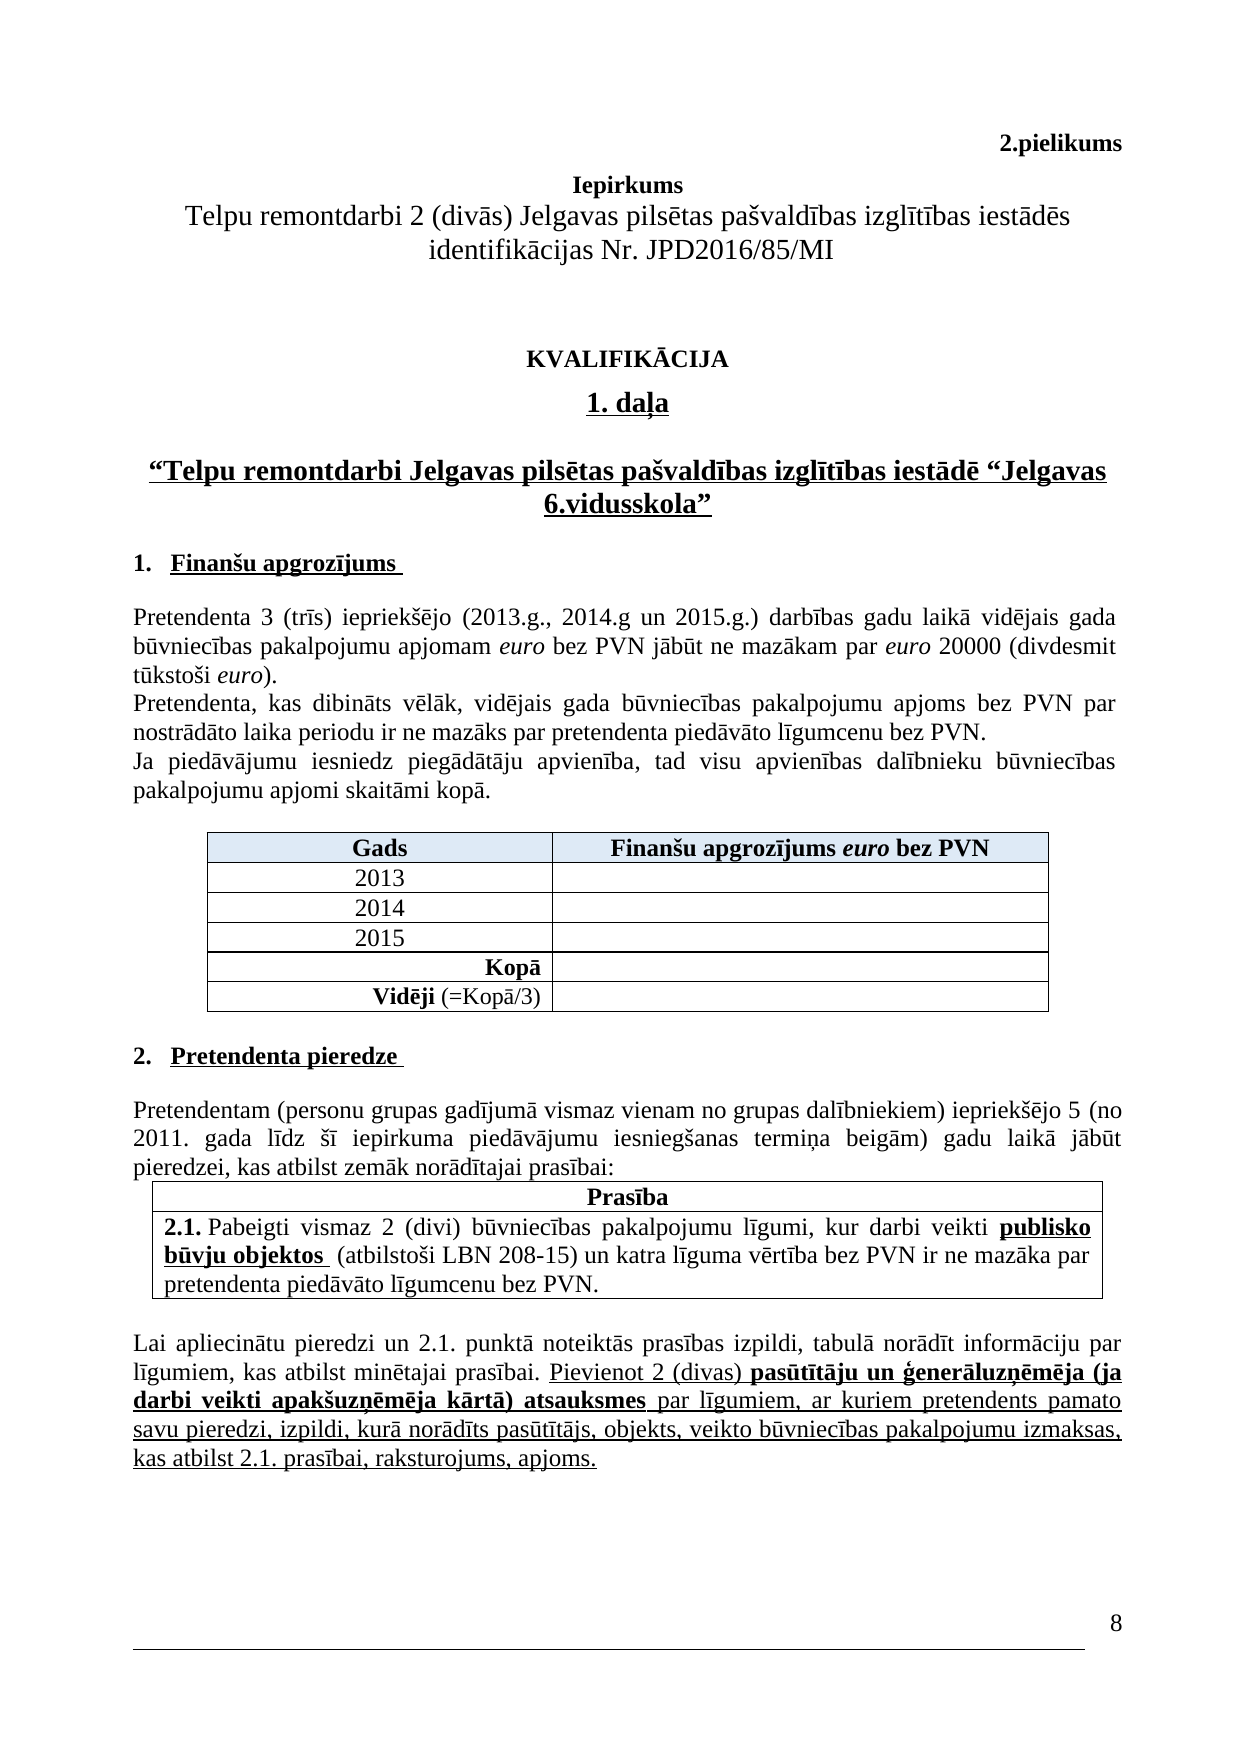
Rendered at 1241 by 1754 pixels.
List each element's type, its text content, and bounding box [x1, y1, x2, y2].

text Pretendenta 3 (trīs) iepriekšējo (2013.g., 2014.g un 2015.g.) darbības gadu laikā vidējais gada būvniecības pakalpojumu apjomam euro bez PVN jābūt ne mazākam par euro 20000 (divdesmit tūkstoši euro). [133, 602, 1116, 688]
table_cell [553, 893, 1048, 922]
text 1. daļa [133, 386, 1122, 419]
text Lai apliecinātu pieredzi un 2.1. punktā noteiktās prasības izpildi, tabulā norādīt informāciju par līgumiem, kas atbilst minētajai prasībai. Pievienot 2 (divas) pasūtītāju un ģenerāluzņēmēja (ja darbi veikti apakšuzņēmēja kārtā) atsauksmes par līgumiem, ar kuriem pretendents pamato savu pieredzi, izpildi, kurā norādīts pasūtītājs, objekts, veikto būvniecības pakalpojumu izmaksas, kas atbilst 2.1. prasībai, raksturojums, apjoms. [133, 1411, 1122, 1439]
subtitle 2.pielikums [133, 128, 1122, 157]
text Pretendentam (personu grupas gadījumā vismaz vienam no grupas dalībniekiem) iepriekšējo 5 (no 2011. gada līdz šī iepirkuma piedāvājumu iesniegšanas termiņa beigām) gadu laikā jābūt pieredzei, kas atbilst zemāk norādītajai prasībai: [133, 1095, 1122, 1181]
text “Telpu remontdarbi Jelgavas pilsētas pašvaldības izglītības iestādē “Jelgavas 6.vidusskola” [133, 453, 1122, 520]
text identifikācijas Nr. JPD2016/85/MI [133, 232, 1122, 266]
table_cell [553, 923, 1048, 951]
table_header Finanšu apgrozījums euro bez PVN [553, 833, 1048, 862]
table_cell [553, 953, 1048, 981]
text Lai apliecinātu pieredzi un 2.1. punktā noteiktās prasības izpildi, tabulā norādīt informāciju par līgumiem, kas atbilst minētajai prasībai. Pievienot 2 (divas) pasūtītāju un ģenerāluzņēmēja (ja darbi veikti apakšuzņēmēja kārtā) atsauksmes par līgumiem, ar kuriem pretendents pamato savu pieredzi, izpildi, kurā norādīts pasūtītājs, objekts, veikto būvniecības pakalpojumu izmaksas, kas atbilst 2.1. prasībai, raksturojums, apjoms. [133, 1441, 1122, 1472]
table_cell 2014 [208, 893, 552, 922]
table_cell [553, 982, 1048, 1011]
table_cell Pabeigti vismaz 2 (divi) būvniecības pakalpojumu līgumi, kur darbi veikti publisko būvju objektos (atbilstoši LBN 208-15) un katra līguma vērtība bez PVN ir ne mazāka par pretendenta piedāvāto līgumcenu bez PVN. [153, 1212, 1102, 1298]
table_cell [553, 863, 1048, 892]
subtitle KVALIFIKĀCIJA [133, 344, 1122, 373]
list Pretendenta pieredze [133, 1041, 1122, 1069]
table_cell 2015 [208, 923, 552, 951]
table_header Prasība [153, 1182, 1102, 1211]
text Lai apliecinātu pieredzi un 2.1. punktā noteiktās prasības izpildi, tabulā norādīt informāciju par līgumiem, kas atbilst minētajai prasībai. Pievienot 2 (divas) pasūtītāju un ģenerāluzņēmēja (ja darbi veikti apakšuzņēmēja kārtā) atsauksmes par līgumiem, ar kuriem pretendents pamato savu pieredzi, izpildi, kurā norādīts pasūtītājs, objekts, veikto būvniecības pakalpojumu izmaksas, kas atbilst 2.1. prasībai, raksturojums, apjoms. [133, 1328, 1122, 1410]
table_cell Vidēji (=Kopā/3) [208, 982, 552, 1011]
text Ja piedāvājumu iesniedz piegādātāju apvienība, tad visu apvienības dalībnieku būvniecības pakalpojumu apjomi skaitāmi kopā. [133, 746, 1116, 803]
subtitle Iepirkums [133, 170, 1122, 198]
table_cell Kopā [208, 953, 552, 981]
text Telpu remontdarbi 2 (divās) Jelgavas pilsētas pašvaldības izglītības iestādēs [133, 198, 1122, 232]
list Finanšu apgrozījums [133, 548, 1122, 577]
text Pretendenta, kas dibināts vēlāk, vidējais gada būvniecības pakalpojumu apjoms bez PVN par nostrādāto laika periodu ir ne mazāks par pretendenta piedāvāto līgumcenu bez PVN. [133, 688, 1116, 746]
table_header Gads [208, 833, 552, 862]
table_cell 2013 [208, 863, 552, 892]
